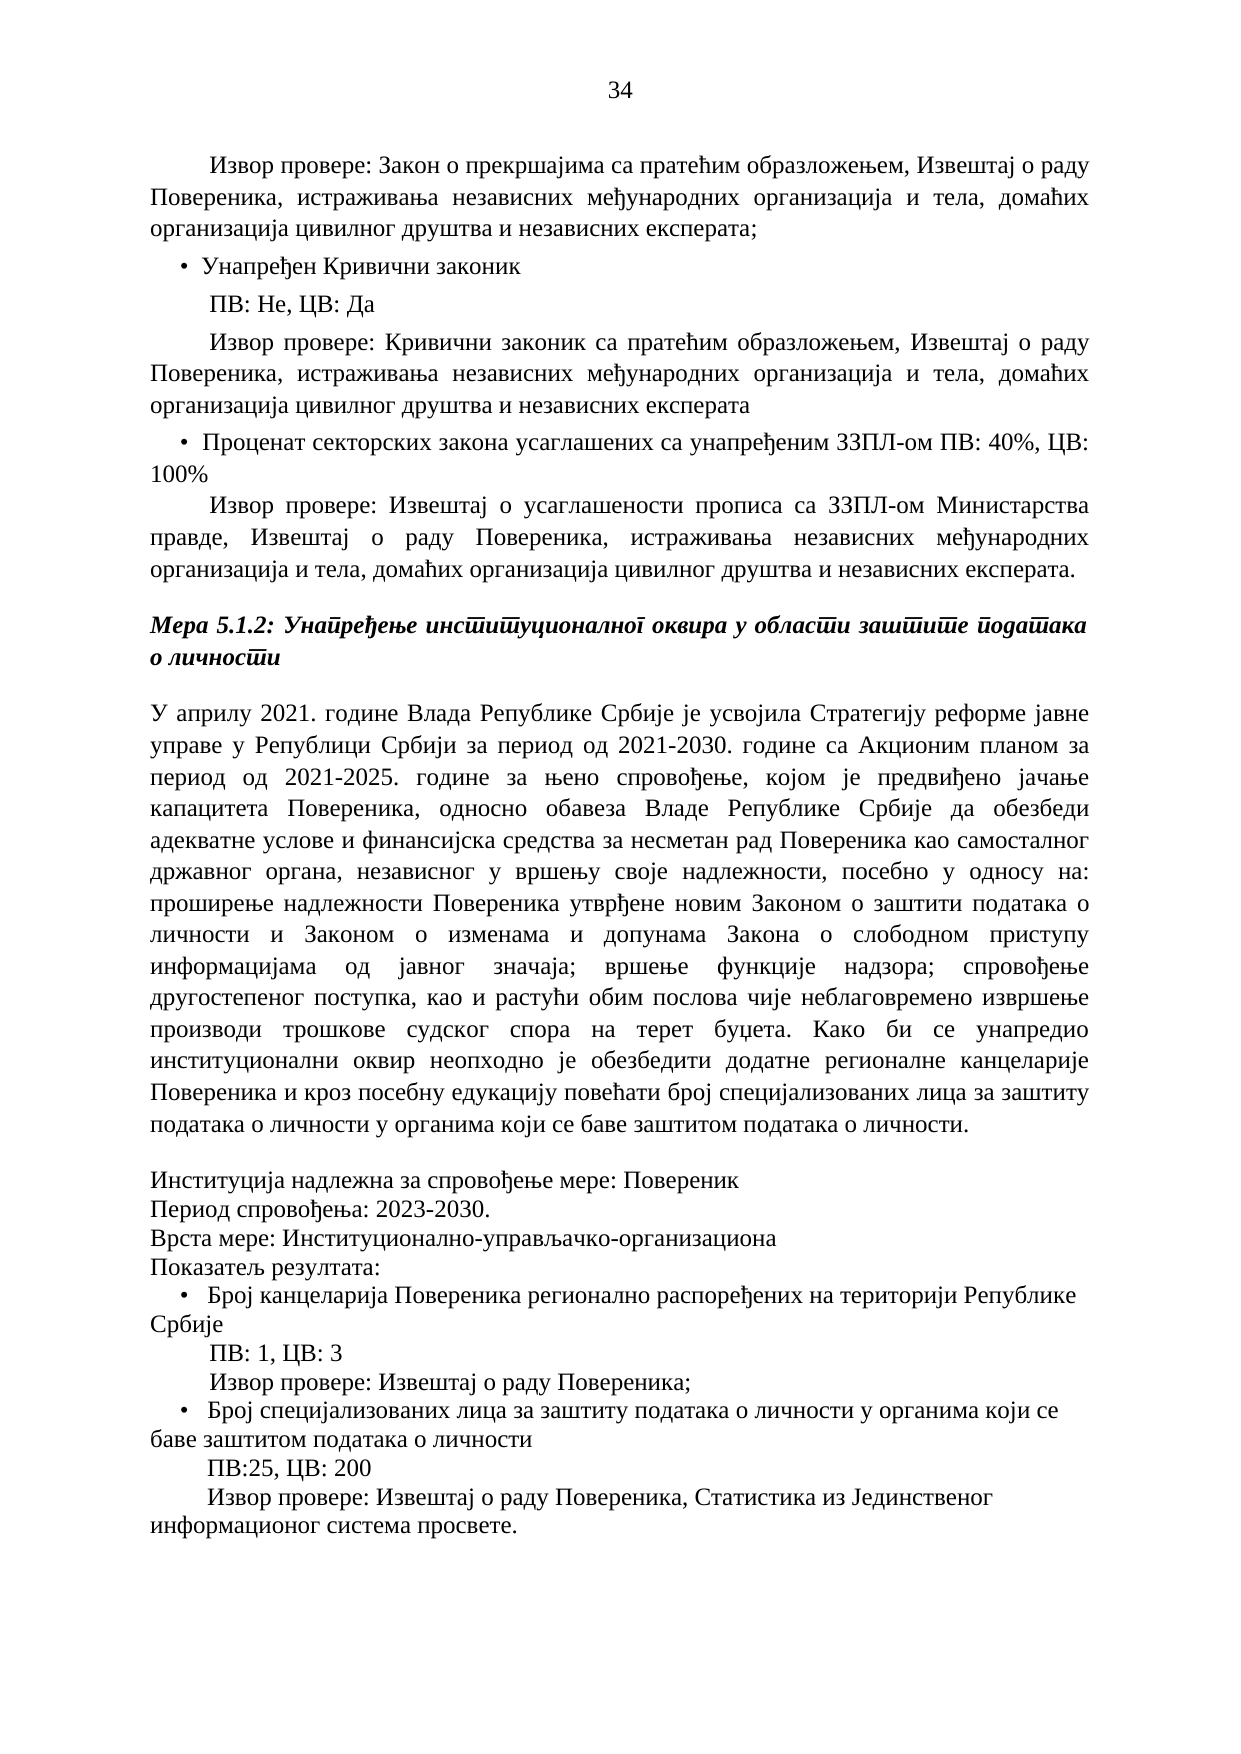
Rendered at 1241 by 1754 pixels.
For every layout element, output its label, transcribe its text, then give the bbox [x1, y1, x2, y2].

text Показатељ резултата: [150, 1252, 1090, 1280]
text Врста мере: Институционално-управљачко-организациона [150, 1223, 1090, 1252]
text • Унапређен Кривични законик [150, 251, 1090, 280]
text Извор провере: Кривични законик са пратећим образложењем, Извештај о раду Поверeника, истраживања независних међународних организација и тела, домаћих организација цивилног друштва и независних експерата [150, 327, 1090, 418]
text Мера 5.1.2: Унапређење институционалног оквира у области заштите података о личности [150, 610, 1090, 671]
text Период спровођења: 2023-2030. [150, 1194, 1090, 1223]
text ПВ: Не, ЦВ: Да [150, 289, 1090, 317]
text • Проценат секторских закона усаглашених са унапређеним ЗЗПЛ-ом ПВ: 40%, ЦВ: 100% [150, 427, 1090, 488]
text Извор провере: Извештај о усаглашености прописа са ЗЗПЛ-ом Министарства правде, Извештај о раду Поверeника, истраживања независних међународних организација и тела, домаћих организација цивилног друштва и независних експерата. [150, 491, 1090, 582]
text Извор провере: Извештај о раду Поверeника; [150, 1367, 1090, 1395]
text Институција надлежна за спровођење мере: Повереник [150, 1165, 1090, 1194]
text ПВ: 1, ЦВ: 3 [150, 1338, 1090, 1367]
text • Број канцеларија Повереника регионално распоређених на територији Републике Србије [150, 1280, 1090, 1338]
text ПВ:25, ЦВ: 200 [150, 1453, 1090, 1482]
text У априлу 2021. године Влада Републике Србије je усвојила Стратегију реформе јавне управе у Републици Србији за период од 2021-2030. године са Акционим планом за период од 2021-2025. године за њено спровођење, којом је предвиђено јачање капацитета Повереника, односно обавеза Владе Републике Србије да обезбеди адекватне услове и финансијска средства за несметан рад Повереника као самосталног државног органа, независног у вршењу своје надлежности, посебно у односу на: проширење надлежности Повереника утврђене новим Законом о заштити података о личности и Законом о изменама и допунама Закона о слободном приступу информацијама од јавног значаја; вршење функције надзора; спровођење другостепеног поступка, као и растући обим послова чије неблаговремено извршење производи трошкове судског спора на терет буџета. Како би се унапредио институционални оквир неопходно је обезбедити додатне регионалне канцеларије Повереника и кроз посебну едукацију повећати број специјализованих лица за заштиту података о личности у органима који се баве заштитом података о личности. [150, 698, 1090, 1137]
text Извор провере: Закон о прекршајима са пратећим образложењем, Извештај о раду Поверeника, истраживања независних међународних организација и тела, домаћих организација цивилног друштва и независних експерата; [150, 150, 1090, 242]
text • Број специјализованих лица за заштиту података о личности у органима који се баве заштитом података о личности [150, 1395, 1090, 1453]
text Извор провере: Извештај о раду Поверeника, Статистика из Јединственог информационог система просвете. [150, 1482, 1090, 1539]
